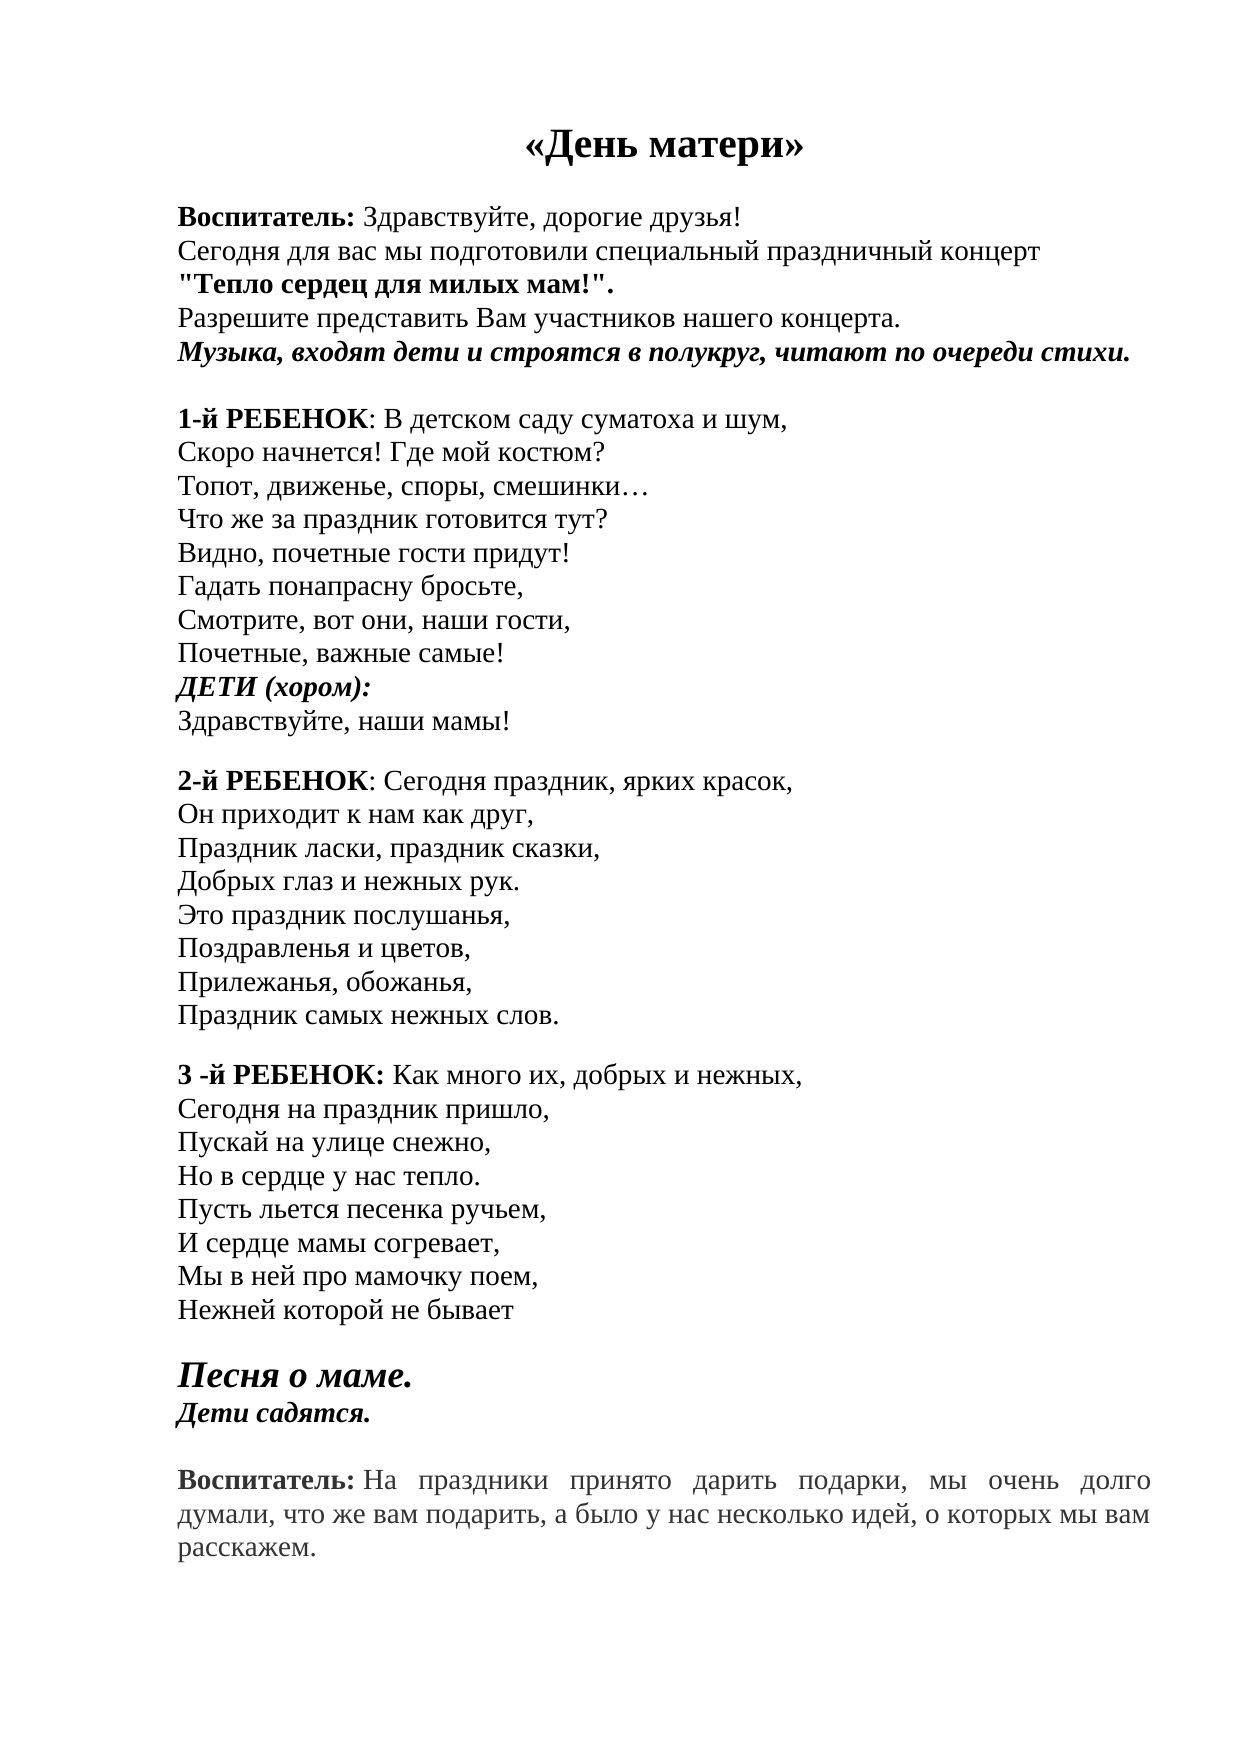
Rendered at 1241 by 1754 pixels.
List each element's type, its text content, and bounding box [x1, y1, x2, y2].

text Разрешите представить Вам участников нашего концерта. Музыка, входят дети и строятся в полукруг, читают по очереди стихи. [177, 300, 1152, 367]
text "Тепло сердец для милых мам!". [177, 267, 1152, 300]
text Песня о маме. Дети садятся. [177, 1352, 1152, 1429]
text «День матери» [177, 118, 1152, 166]
text 3 -й РЕБЕНОК: Как много их, добрых и нежных, Сегодня на праздник пришло, Пускай на улице снежно, Но в сердце у нас тепло. Пусть льется песенка ручьем, И сердце мамы согревает, Мы в ней про мамочку поем, Нежней которой не бывает [177, 1057, 1152, 1326]
text 2-й РЕБЕНОК: Сегодня праздник, ярких красок, Он приходит к нам как друг, Праздник ласки, праздник сказки, Добрых глаз и нежных рук. Это праздник послушанья, Поздравленья и цветов, Прилежанья, обожанья, Праздник самых нежных слов. [177, 763, 1152, 1031]
text Воспитатель: На праздники принято дарить подарки, мы очень долго думали, что же вам подарить, а было у нас несколько идей, о которых мы вам расскажем. [177, 1462, 1152, 1563]
text 1-й РЕБЕНОК: В детском саду суматоха и шум, Скоро начнется! Где мой костюм? Топот, движенье, споры, смешинки… Что же за праздник готовится тут? Видно, почетные гости придут! Гадать понапрасну бросьте, Смотрите, вот они, наши гости, Почетные, важные самые! ДЕТИ (хором): [177, 367, 1152, 703]
text Здравствуйте, наши мамы! [177, 703, 1152, 736]
text Воспитатель: Здравствуйте, дорогие друзья! Сегодня для вас мы подготовили специальный праздничный концерт [177, 166, 1152, 267]
